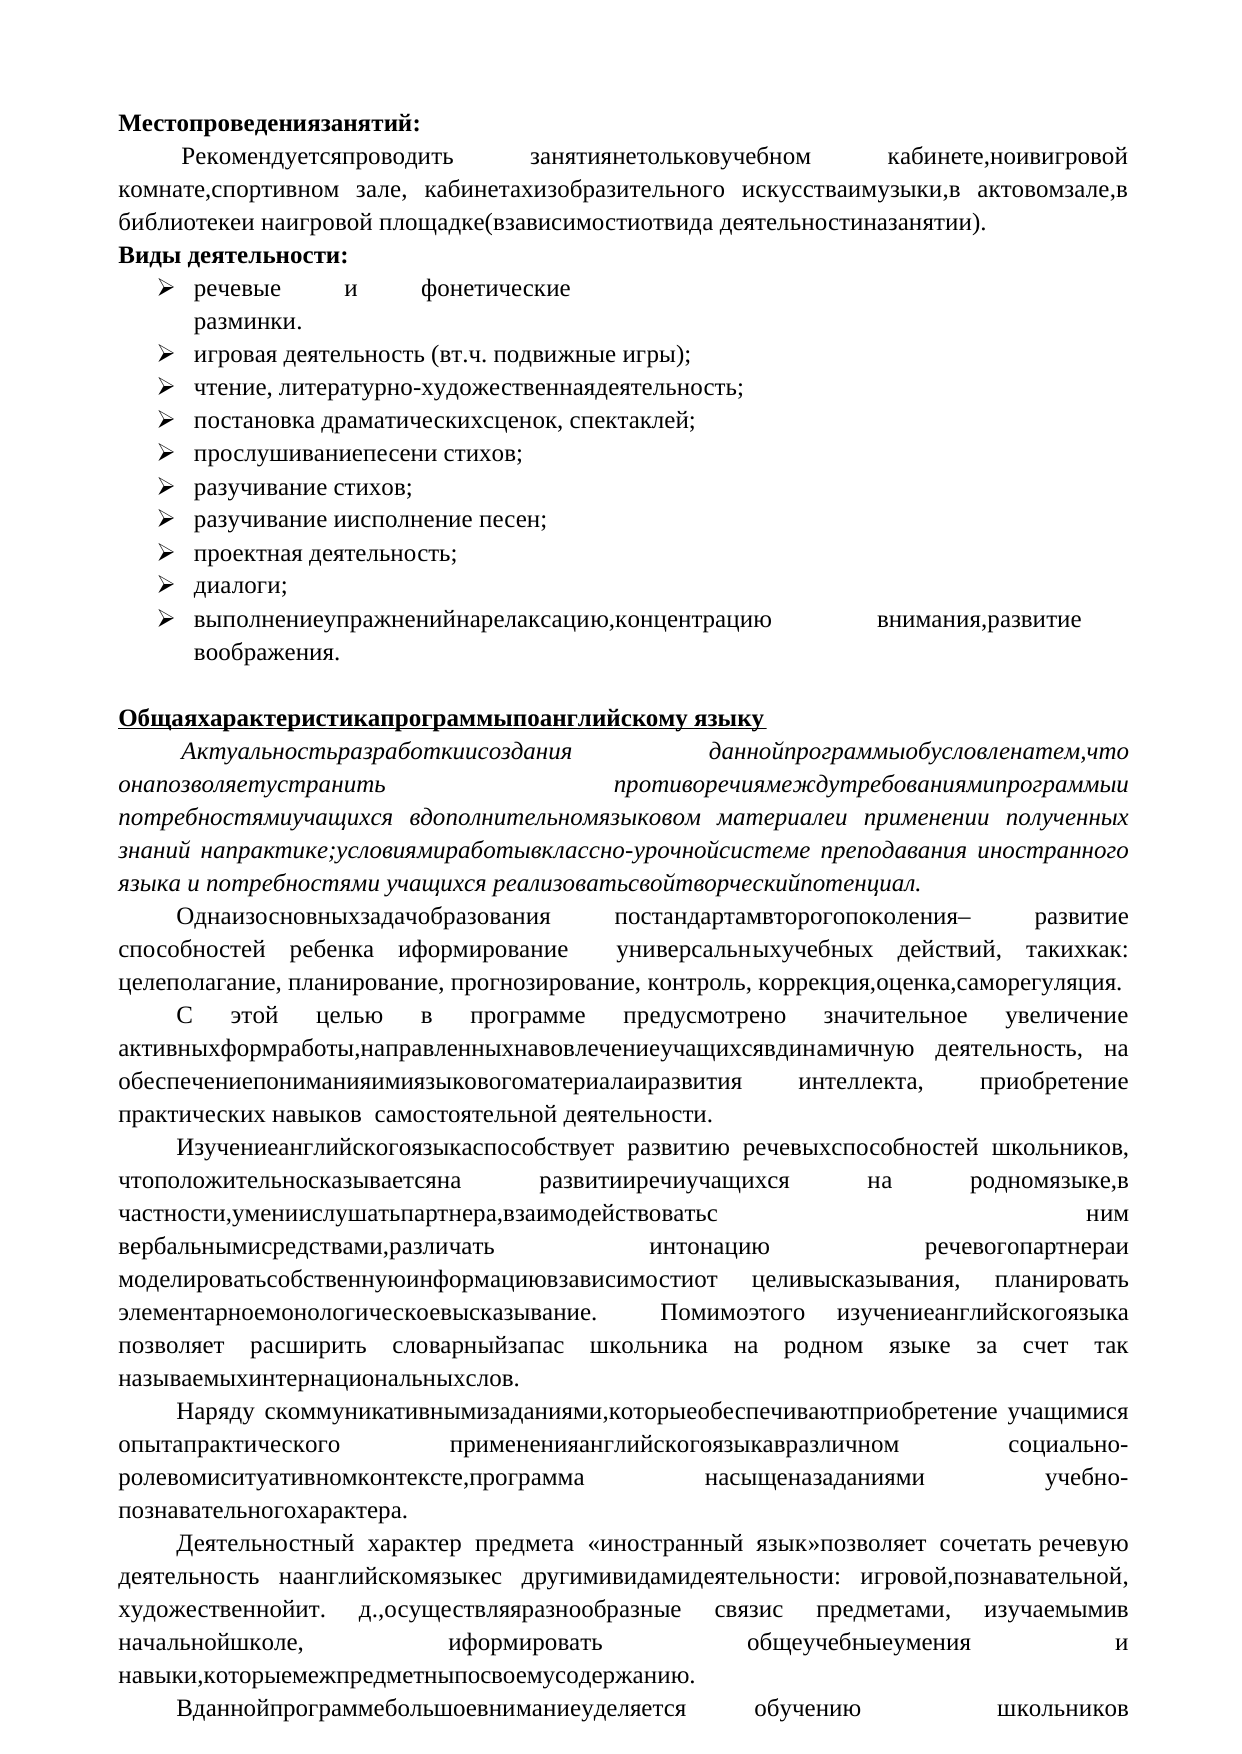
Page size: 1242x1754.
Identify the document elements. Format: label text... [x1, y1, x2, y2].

text Виды деятельности: [118, 240, 392, 269]
list прослушиваниепесени стихов; [156, 438, 1135, 467]
list постановка драматическихсценок, спектаклей; [156, 406, 1135, 434]
text Деятельностный характер предмета «иностранный язык»позволяет сочетать речевую деятельность наанглийскомязыкес другимивидамидеятельности: игровой,познавательной, художественнойит. д.,осуществляяразнообразные связис предметами, изучаемымив начальнойшколе, иформировать общеучебныеумения и навыки,которыемежпредметныпосвоемусодержанию. [118, 1528, 1128, 1689]
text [118, 1693, 1129, 1722]
text С этой целью в программе предусмотрено значительное увеличение активныхформработы,направленныхнавовлечениеучащихсявдинамичную деятельность, на обеспечениепониманияимиязыковогоматериалаиразвития интеллекта, приобретение практических навыков самостоятельной деятельности. [118, 1000, 1128, 1128]
list проектная деятельность; [156, 538, 1135, 566]
text Однаизосновныхзадачобразования постандартамвторогопоколения– развитие способностей ребенка иформирование универсальныхучебных действий, такихкак: целеполагание, планирование, прогнозирование, контроль, коррекция,оценка,саморегуляция. [118, 901, 1129, 996]
text Изучениеанглийскогоязыкаспособствует развитию речевыхспособностей школьников, чтоположительносказываетсяна развитииречиучащихся на родномязыке,в частности,умениислушатьпартнера,взаимодействоватьс ним вербальнымисредствами,различать интонацию речевогопартнераи моделироватьсобственнуюинформациювзависимостиот целивысказывания, планировать элементарноемонологическоевысказывание. Помимоэтого изучениеанглийскогоязыка позволяет расширить словарныйзапас школьника на родном языке за счет так называемыхинтернациональныхслов. [118, 1132, 1129, 1392]
text Рекомендуетсяпроводить занятиянетольковучебном кабинете,ноивигровой комнате,спортивном зале, кабинетахизобразительного искусстваимузыки,в актовомзале,в библиотекеи наигровой площадке(взависимостиотвида деятельностиназанятии). [118, 141, 1128, 236]
list выполнениеупражненийнарелаксацию,концентрацию внимания,развитие воображения. [156, 604, 1081, 665]
list разучивание стихов; [156, 472, 1135, 500]
list диалоги; [156, 571, 1135, 599]
text Местопроведениязанятий: [118, 108, 496, 137]
text Актуальностьразработкиисоздания даннойпрограммыобусловленатем,что онапозволяетустранить противоречиямеждутребованиямипрограммыи потребностямиучащихся вдополнительномязыковом материалеи применении полученных знаний напрактике;условиямиработывклассно-урочнойсистеме преподавания иностранного языка и потребностями учащихся реализоватьсвойтворческийпотенциал. [118, 736, 1129, 897]
list чтение, литературно-художественнаядеятельность; [156, 372, 765, 401]
list речевые и фонетические разминки. [156, 273, 570, 335]
text Общаяхарактеристикапрограммыпоанглийскому языку [118, 703, 1135, 731]
text Наряду скоммуникативнымизаданиями,которыеобеспечиваютприобретение учащимися опытапрактического примененияанглийскогоязыкавразличном социально-ролевомиситуативномконтексте,программа насыщеназаданиями учебно- познавательногохарактера. [118, 1396, 1128, 1524]
list игровая деятельность (вт.ч. подвижные игры); [156, 339, 707, 368]
list разучивание иисполнение песен; [156, 504, 1135, 533]
